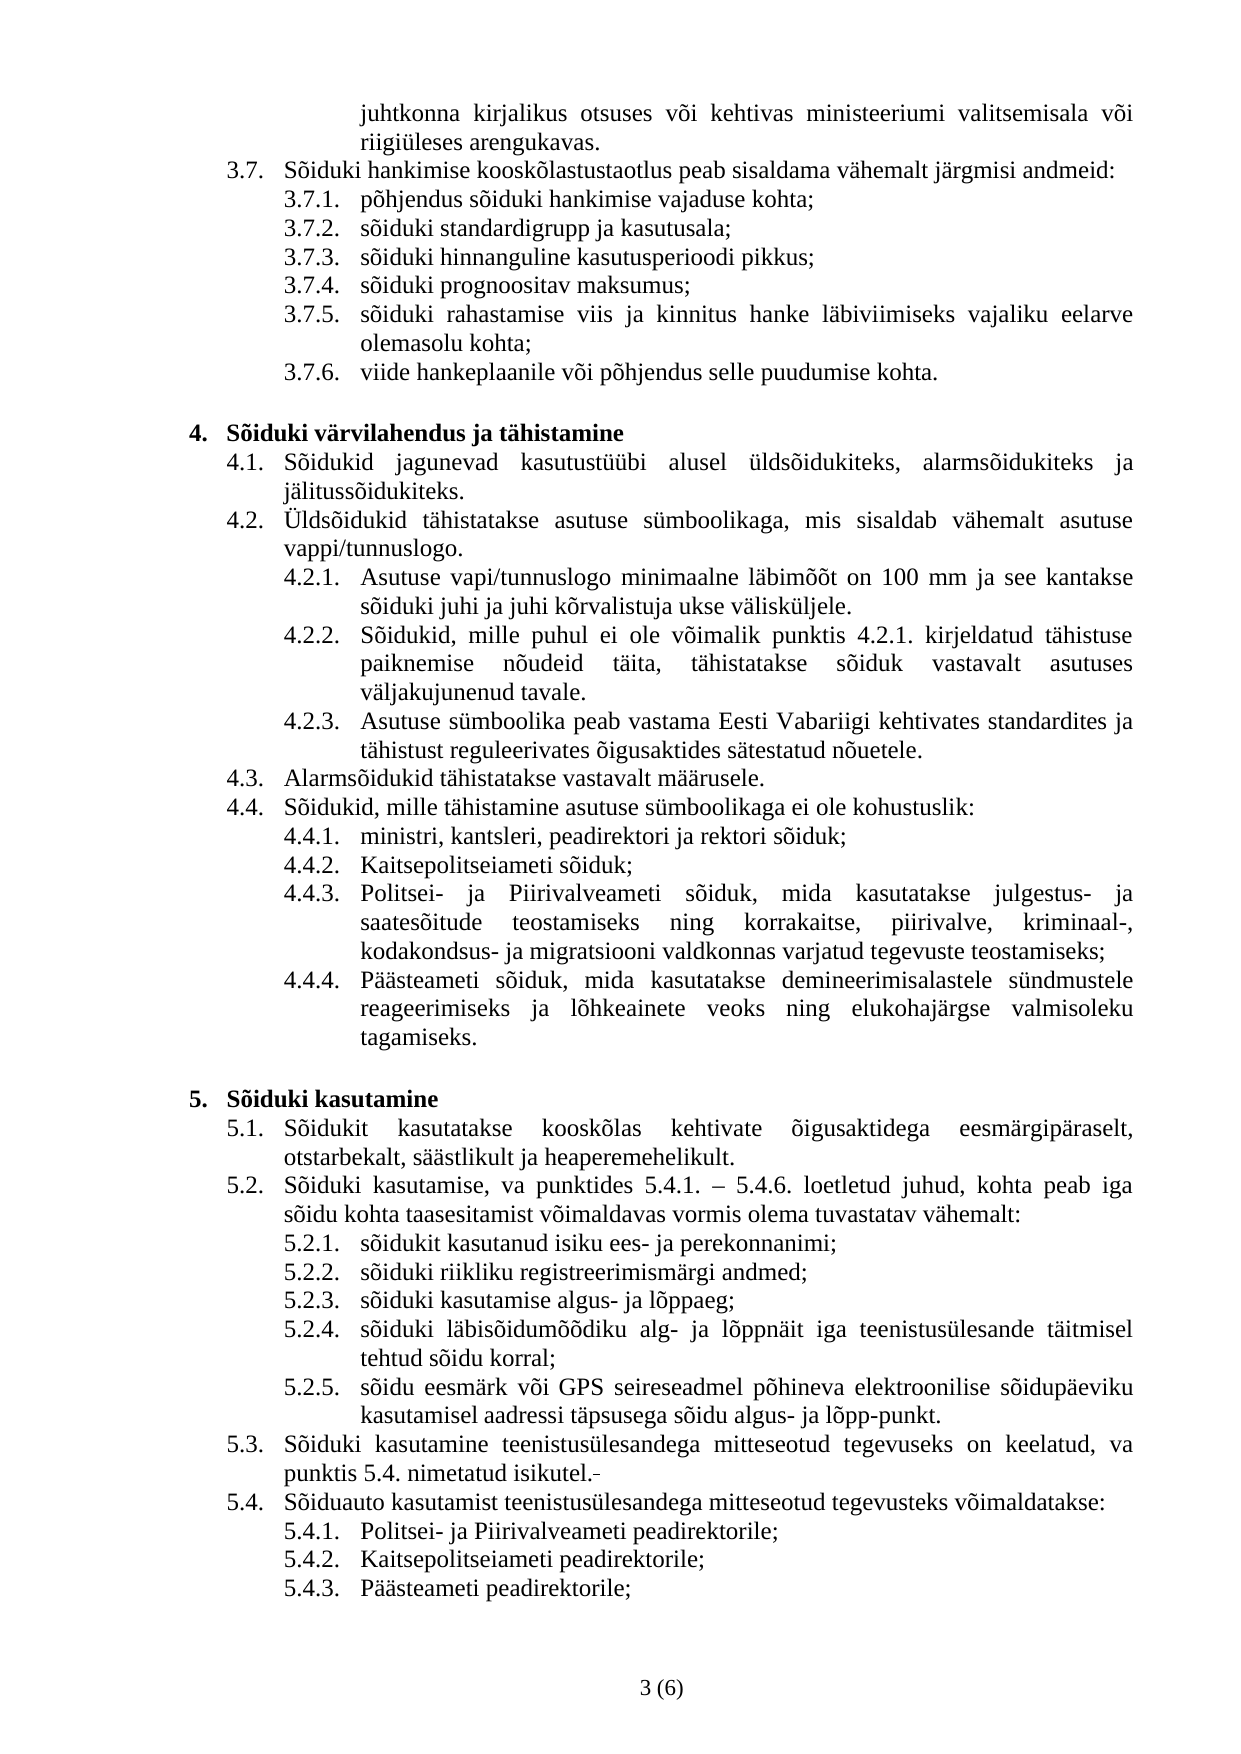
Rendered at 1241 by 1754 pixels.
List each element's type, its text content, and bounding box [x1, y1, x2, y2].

list sõiduki prognoositav maksumus; [283, 270, 1134, 299]
list sõiduki hinnanguline kasutusperioodi pikkus; [283, 242, 1134, 270]
list Politsei- ja Piirivalveameti peadirektorile; [283, 1516, 1134, 1544]
list sõiduki kasutamise algus- ja lõppaeg; [283, 1286, 1134, 1314]
list Päästeameti sõiduk, mida kasutatakse demineerimisalastele sündmustele reageerimiseks ja lõhkeainete veoks ning elukohajärgse valmisoleku tagamiseks. [283, 965, 1134, 1051]
list Sõiduki hankimise kooskõlastustaotlus peab sisaldama vähemalt järgmisi andmeid: [226, 155, 1134, 184]
list Sõiduki värvilahendus ja tähistamine [189, 418, 1134, 447]
list Asutuse vapi/tunnuslogo minimaalne läbimõõt on 100 mm ja see kantakse sõiduki juhi ja juhi kõrvalistuja ukse välisküljele. [283, 562, 1134, 620]
list sõiduki riikliku registreerimismärgi andmed; [283, 1257, 1134, 1286]
list ministri, kantsleri, peadirektori ja rektori sõiduk; [283, 821, 1134, 850]
list Üldsõidukid tähistatakse asutuse sümboolikaga, mis sisaldab vähemalt asutuse vappi/tunnuslogo. [226, 505, 1134, 562]
list Sõiduki kasutamine teenistusülesandega mitteseotud tegevuseks on keelatud, va punktis 5.4. nimetatud isikutel. [226, 1429, 1134, 1487]
list viide hankeplaanile või põhjendus selle puudumise kohta. [283, 357, 1134, 385]
list põhjendus sõiduki hankimise vajaduse kohta; [283, 184, 1134, 213]
list Alarmsõidukid tähistatakse vastavalt määrusele. [226, 763, 1134, 792]
list Asutuse sümboolika peab vastama Eesti Vabariigi kehtivates standardites ja tähistust reguleerivates õigusaktides sätestatud nõuetele. [283, 706, 1134, 763]
list sõiduki rahastamise viis ja kinnitus hanke läbiviimiseks vajaliku eelarve olemasolu kohta; [283, 299, 1134, 357]
list Kaitsepolitseiameti sõiduk; [283, 850, 1134, 878]
list Sõiduki kasutamise, va punktides 5.4.1. – 5.4.6. loetletud juhud, kohta peab iga sõidu kohta taasesitamist võimaldavas vormis olema tuvastatav vähemalt: [226, 1171, 1134, 1228]
list sõiduki standardigrupp ja kasutusala; [283, 213, 1134, 242]
list Sõidukid, mille puhul ei ole võimalik punktis 4.2.1. kirjeldatud tähistuse paiknemise nõudeid täita, tähistatakse sõiduk vastavalt asutuses väljakujunenud tavale. [283, 620, 1134, 706]
list Sõiduki kasutamine [189, 1084, 1134, 1113]
list Kaitsepolitseiameti peadirektorile; [283, 1544, 1134, 1573]
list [283, 98, 1134, 155]
list sõidukit kasutanud isiku ees- ja perekonnanimi; [283, 1228, 1134, 1257]
list Sõidukid, mille tähistamine asutuse sümboolikaga ei ole kohustuslik: [226, 792, 1134, 821]
list Sõidukit kasutatakse kooskõlas kehtivate õigusaktidega eesmärgipäraselt, otstarbekalt, säästlikult ja heaperemehelikult. [226, 1113, 1134, 1171]
list Politsei- ja Piirivalveameti sõiduk, mida kasutatakse julgestus- ja saatesõitude teostamiseks ning korrakaitse, piirivalve, kriminaal-, kodakondsus- ja migratsiooni valdkonnas varjatud tegevuste teostamiseks; [283, 878, 1134, 965]
list Sõidukid jagunevad kasutustüübi alusel üldsõidukiteks, alarmsõidukiteks ja jälitussõidukiteks. [226, 447, 1134, 505]
list Sõiduauto kasutamist teenistusülesandega mitteseotud tegevusteks võimaldatakse: [226, 1487, 1134, 1516]
list sõiduki läbisõidumõõdiku alg- ja lõppnäit iga teenistusülesande täitmisel tehtud sõidu korral; [283, 1314, 1134, 1372]
list Päästeameti peadirektorile; [283, 1573, 1134, 1602]
list sõidu eesmärk või GPS seireseadmel põhineva elektroonilise sõidupäeviku kasutamisel aadressi täpsusega sõidu algus- ja lõpp-punkt. [283, 1372, 1134, 1429]
